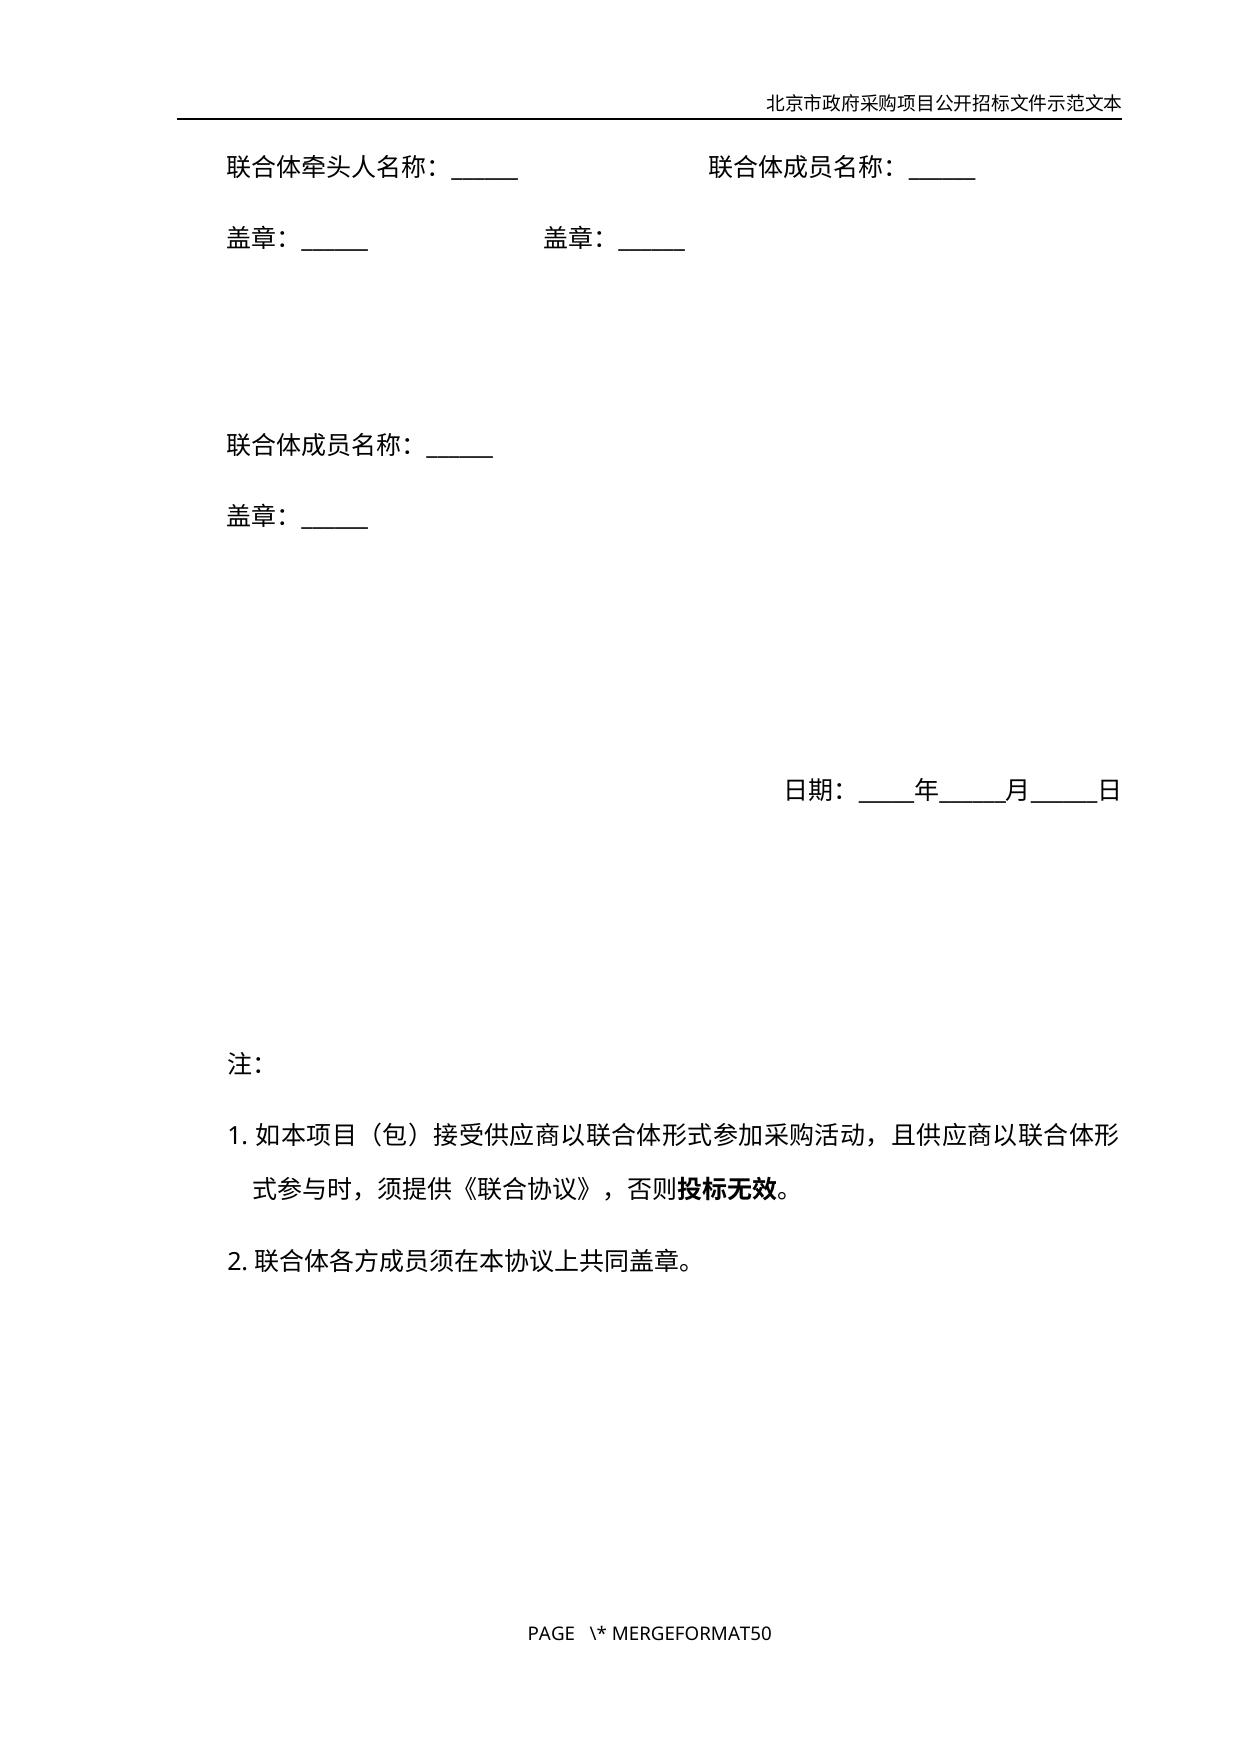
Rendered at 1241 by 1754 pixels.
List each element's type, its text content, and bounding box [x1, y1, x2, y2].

text 2. 联合体各方成员须在本协议上共同盖章。 [227, 1241, 1122, 1277]
text 日期：_____年______月______日 [227, 770, 1122, 807]
text 盖章：______ [177, 496, 1122, 532]
text 联合体牵头人名称：______ 联合体成员名称：______ [177, 148, 1122, 184]
text 联合体成员名称：______ [177, 425, 1122, 461]
text 盖章：______ 盖章：______ [177, 219, 1122, 255]
text 1. 如本项目（包）接受供应商以联合体形式参加采购活动，且供应商以联合体形式参与时，须提供《联合协议》，否则投标无效。 [227, 1116, 1122, 1206]
text 注： [227, 1044, 1122, 1081]
